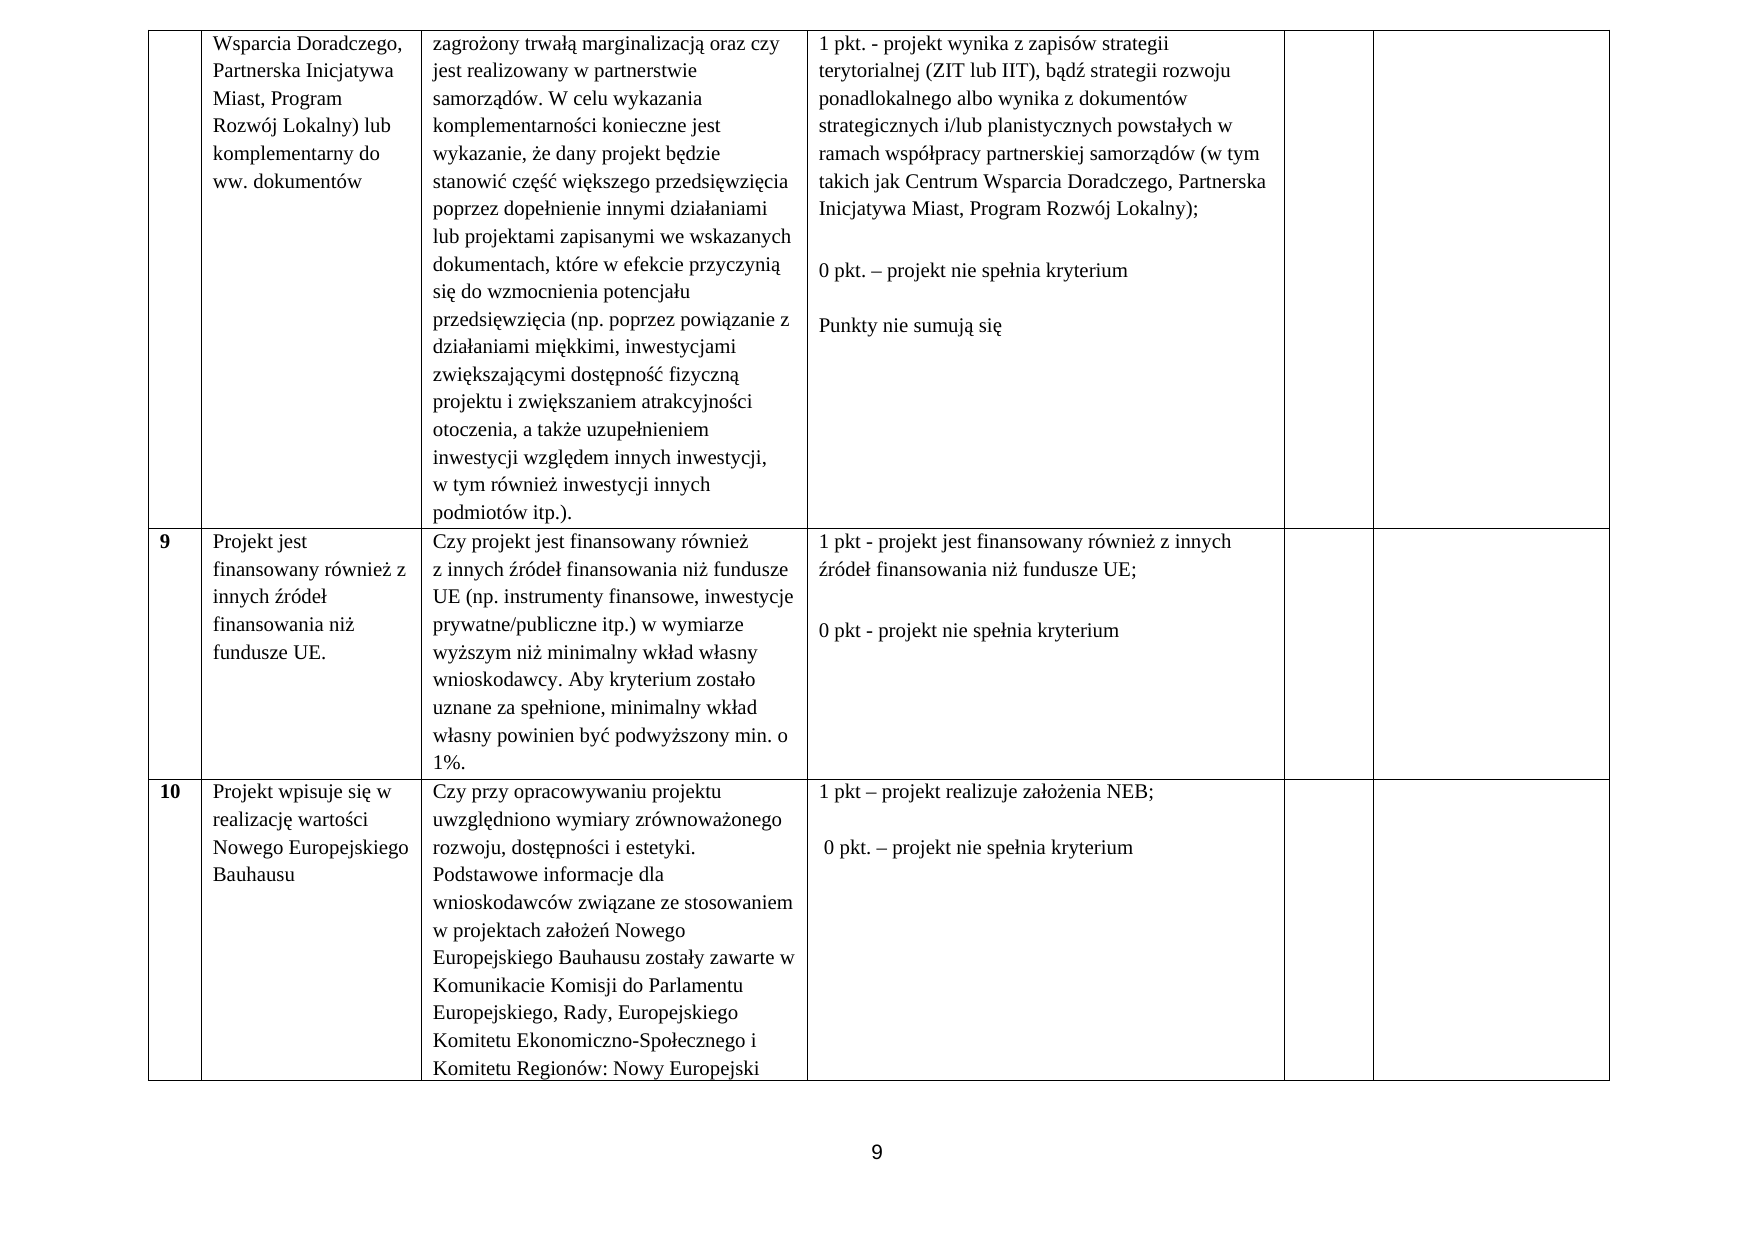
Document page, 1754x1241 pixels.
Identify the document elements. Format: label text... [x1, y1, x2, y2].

table_cell [1374, 31, 1609, 528]
table_cell 1 pkt - projekt jest finansowany również z innych źródeł finansowania niż fundusze UE; 0 pkt - projekt nie spełnia kryterium [808, 529, 1284, 778]
table_cell [1374, 780, 1609, 1079]
table_cell [1285, 31, 1373, 528]
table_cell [202, 780, 421, 1079]
table_cell [1285, 780, 1373, 1079]
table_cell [808, 31, 1284, 528]
table_cell [1374, 529, 1609, 778]
table_cell [1285, 529, 1373, 778]
table_cell Projekt jest finansowany również z innych źródeł finansowania niż fundusze UE. [202, 529, 421, 778]
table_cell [422, 780, 807, 1079]
table_cell Czy projekt jest finansowany również z innych źródeł finansowania niż fundusze UE (np. instrumenty finansowe, inwestycje prywatne/publiczne itp.) w wymiarze wyższym niż minimalny wkład własny wnioskodawcy. Aby kryterium zostało uznane za spełnione, minimalny wkład własny powinien być podwyższony min. o 1%. [422, 529, 807, 778]
table_cell 9 [149, 529, 201, 778]
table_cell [808, 780, 1284, 1079]
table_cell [422, 31, 807, 528]
table_cell 8 [149, 31, 201, 528]
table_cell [202, 31, 421, 528]
table_cell 10 [149, 780, 201, 1079]
